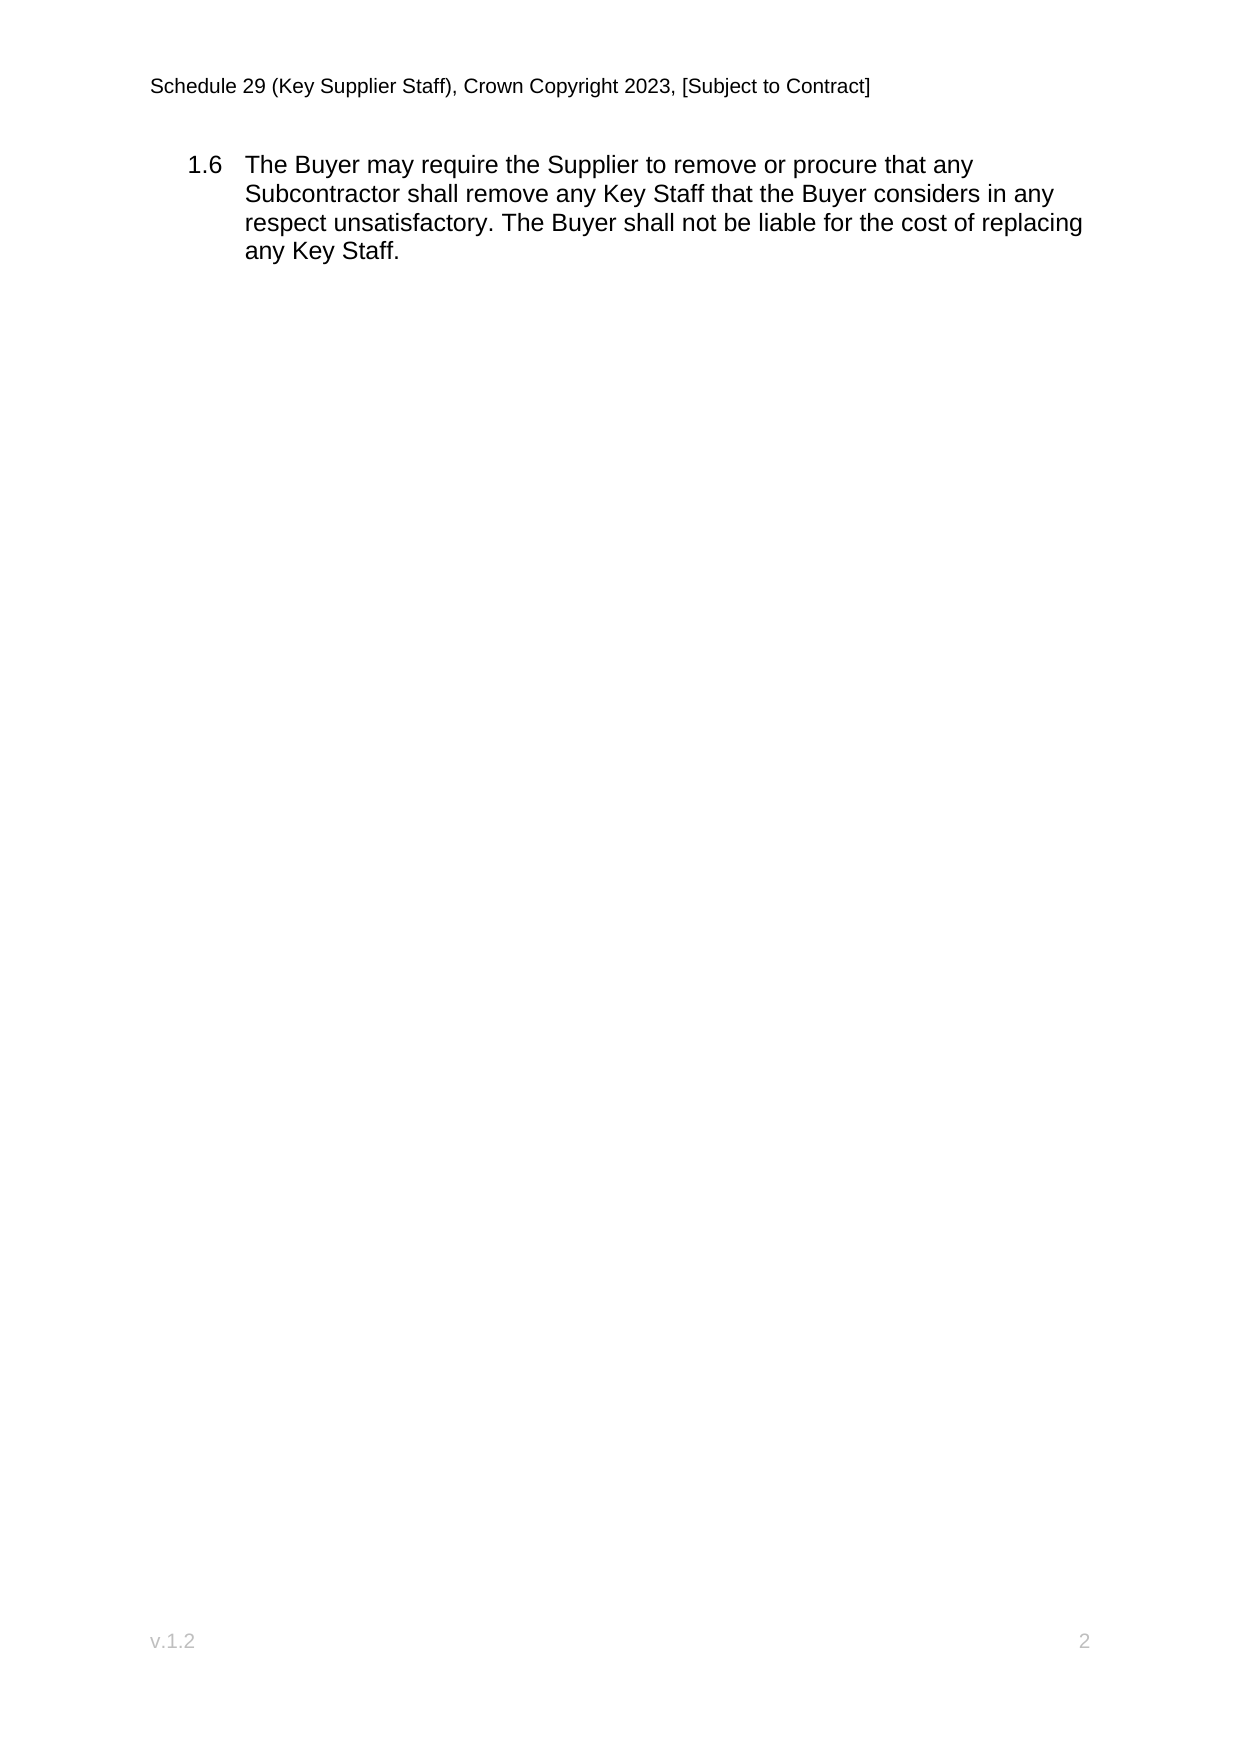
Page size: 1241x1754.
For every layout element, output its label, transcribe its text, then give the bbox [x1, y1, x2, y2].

list The Buyer may require the Supplier to remove or procure that any Subcontractor shall remove any Key Staff that the Buyer considers in any respect unsatisfactory. The Buyer shall not be liable for the cost of replacing any Key Staff. [187, 150, 1090, 265]
